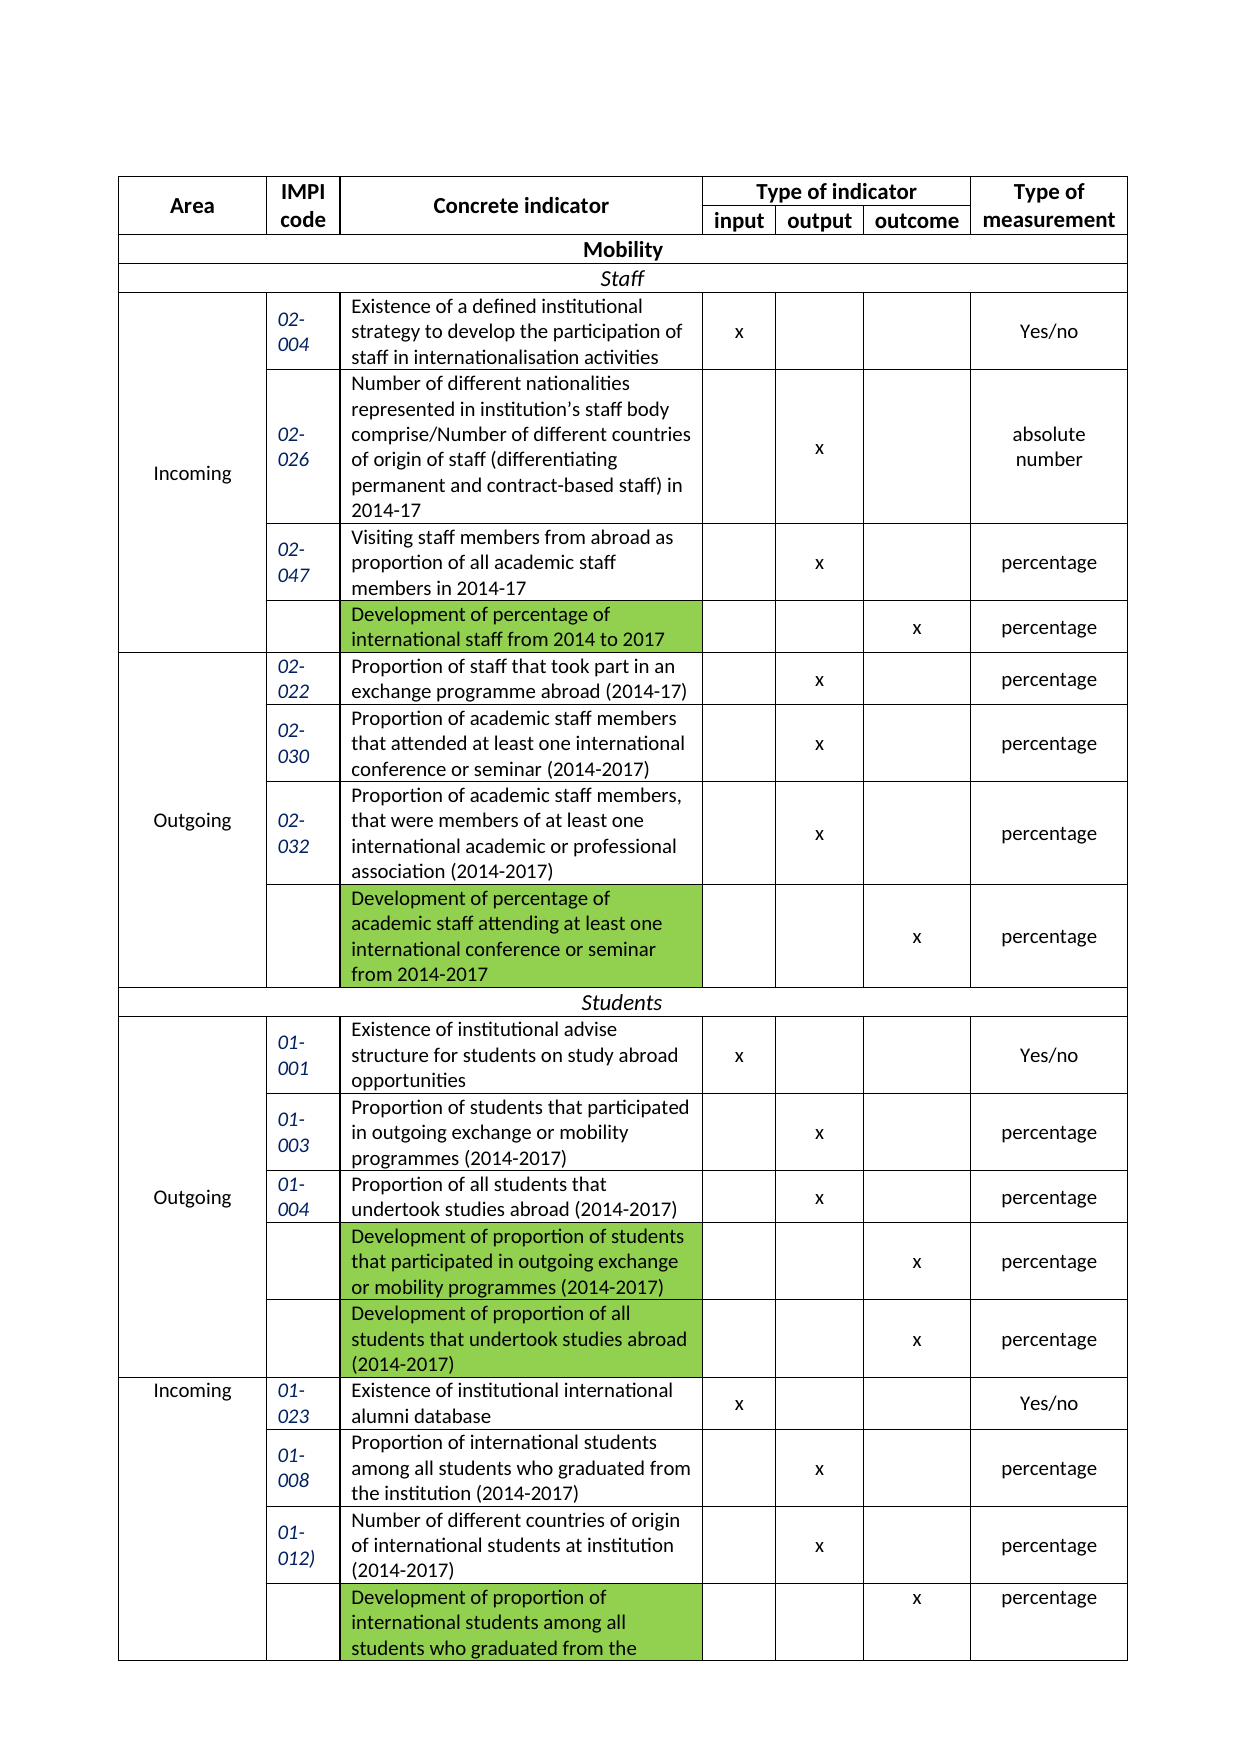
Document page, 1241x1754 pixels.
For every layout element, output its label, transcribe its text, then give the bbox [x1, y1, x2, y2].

table_cell percentage [971, 653, 1127, 704]
table_cell 02-047 [267, 524, 339, 600]
table_cell output [776, 206, 863, 234]
table_header Concrete indicator [341, 177, 702, 234]
table_cell Incoming [119, 1378, 266, 1660]
table_cell [267, 1300, 339, 1377]
table_cell x [776, 524, 863, 600]
table_cell Incoming [119, 293, 266, 652]
table_cell Proportion of academic staff members that attended at least one international conference or seminar (2014-2017) [341, 705, 702, 781]
table_cell Outgoing [119, 1017, 266, 1377]
table_cell 01-001 [267, 1017, 339, 1093]
table_cell 02-004 [267, 293, 339, 369]
table_cell [776, 1017, 863, 1093]
table_cell [703, 1300, 775, 1377]
table_cell 01-008 [267, 1430, 339, 1506]
table_cell Proportion of staff that took part in an exchange programme abroad (2014-17) [341, 653, 702, 704]
table_cell Existence of a defined institutional strategy to develop the participation of staff in internationalisation activities [341, 293, 702, 369]
table_cell percentage [971, 1094, 1127, 1170]
table_cell 02-030 [267, 705, 339, 781]
table_cell [703, 1223, 775, 1299]
table_cell x [776, 1094, 863, 1170]
table_cell [703, 653, 775, 704]
table_cell [776, 1300, 863, 1377]
table_cell [864, 1378, 970, 1428]
table_cell [703, 1584, 775, 1660]
table_cell Outgoing [119, 653, 266, 987]
table_cell [703, 370, 775, 523]
table_cell percentage [971, 1223, 1127, 1299]
table_cell Development of percentage of academic staff attending at least one international conference or seminar from 2014-2017 [341, 885, 702, 987]
table_cell [864, 1171, 970, 1222]
table_cell x [703, 293, 775, 369]
table_cell x [776, 1171, 863, 1222]
table_cell Number of different countries of origin of international students at institution (2014-2017) [341, 1507, 702, 1583]
table_cell 02-022 [267, 653, 339, 704]
table_cell Development of proportion of all students that undertook studies abroad (2014-2017) [341, 1300, 702, 1377]
table_cell 01-003 [267, 1094, 339, 1170]
table_cell x [776, 1507, 863, 1583]
table_cell percentage [971, 885, 1127, 987]
table_cell [703, 524, 775, 600]
table_cell Proportion of academic staff members, that were members of at least one international academic or professional association (2014-2017) [341, 782, 702, 884]
table_cell [864, 705, 970, 781]
table_cell [864, 1017, 970, 1093]
table_cell [776, 1223, 863, 1299]
table_cell [864, 1094, 970, 1170]
table_cell x [864, 601, 970, 652]
table_cell [864, 653, 970, 704]
table_cell [703, 885, 775, 987]
table_cell Existence of institutional advise structure for students on study abroad opportunities [341, 1017, 702, 1093]
table_cell percentage [971, 601, 1127, 652]
table_cell Students [119, 988, 1127, 1016]
table_cell percentage [971, 705, 1127, 781]
table_cell [703, 1171, 775, 1222]
table_cell x [864, 1584, 970, 1660]
table_cell Development of proportion of students that participated in outgoing exchange or mobility programmes (2014-2017) [341, 1223, 702, 1299]
table_cell [703, 1094, 775, 1170]
table_cell [776, 885, 863, 987]
table_cell [864, 1430, 970, 1506]
table_cell x [776, 705, 863, 781]
table_cell Existence of institutional international alumni database [341, 1378, 702, 1428]
table_cell Proportion of all students that undertook studies abroad (2014-2017) [341, 1171, 702, 1222]
table_cell 01-004 [267, 1171, 339, 1222]
table_cell Number of different nationalities represented in institution’s staff body comprise/Number of different countries of origin of staff (differentiating permanent and contract-based staff) in 2014-17 [341, 370, 702, 523]
table_cell Proportion of international students among all students who graduated from the institution (2014-2017) [341, 1430, 702, 1506]
table_cell Mobility [119, 235, 1127, 263]
table_cell x [776, 782, 863, 884]
table_cell Yes/no [971, 1378, 1127, 1428]
table_cell outcome [864, 206, 970, 234]
table_cell [703, 1430, 775, 1506]
table_cell x [864, 1223, 970, 1299]
table_cell [703, 601, 775, 652]
table_cell x [864, 885, 970, 987]
table_cell percentage [971, 524, 1127, 600]
table_cell [864, 1507, 970, 1583]
table_cell [864, 524, 970, 600]
table_cell 02-026 [267, 370, 339, 523]
table_cell [776, 1378, 863, 1428]
table_cell input [703, 206, 775, 234]
table_cell [776, 1584, 863, 1660]
table_cell [267, 601, 339, 652]
table_cell [864, 293, 970, 369]
table_header Area [119, 177, 266, 234]
table_cell x [776, 370, 863, 523]
table_cell [864, 370, 970, 523]
table_cell Development of percentage of international staff from 2014 to 2017 [341, 601, 702, 652]
table_cell [864, 782, 970, 884]
table_header IMPI code [267, 177, 339, 234]
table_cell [341, 1584, 702, 1660]
table_cell Staff [119, 264, 1127, 292]
table_cell x [703, 1017, 775, 1093]
table_cell [776, 601, 863, 652]
table_cell [267, 1223, 339, 1299]
table_cell [703, 782, 775, 884]
table_cell Yes/no [971, 293, 1127, 369]
table_cell percentage [971, 1507, 1127, 1583]
table_cell absolute number [971, 370, 1127, 523]
table_cell 02-032 [267, 782, 339, 884]
table_cell [776, 293, 863, 369]
table_header Type of measurement [971, 177, 1127, 234]
table_cell percentage [971, 1300, 1127, 1377]
table_cell x [776, 1430, 863, 1506]
table_cell percentage [971, 1430, 1127, 1506]
table_cell x [864, 1300, 970, 1377]
table_cell 01-023 [267, 1378, 339, 1428]
table_cell Visiting staff members from abroad as proportion of all academic staff members in 2014-17 [341, 524, 702, 600]
table_cell x [776, 653, 863, 704]
table_cell Proportion of students that participated in outgoing exchange or mobility programmes (2014-2017) [341, 1094, 702, 1170]
table_cell [703, 1507, 775, 1583]
table_cell x [703, 1378, 775, 1428]
table_cell [703, 705, 775, 781]
table_cell [267, 885, 339, 987]
table_cell percentage [971, 1584, 1127, 1660]
table_cell percentage [971, 1171, 1127, 1222]
table_cell 01-012) [267, 1507, 339, 1583]
table_header Type of indicator [703, 177, 970, 205]
table_cell percentage [971, 782, 1127, 884]
table_cell [267, 1584, 339, 1660]
table_cell Yes/no [971, 1017, 1127, 1093]
